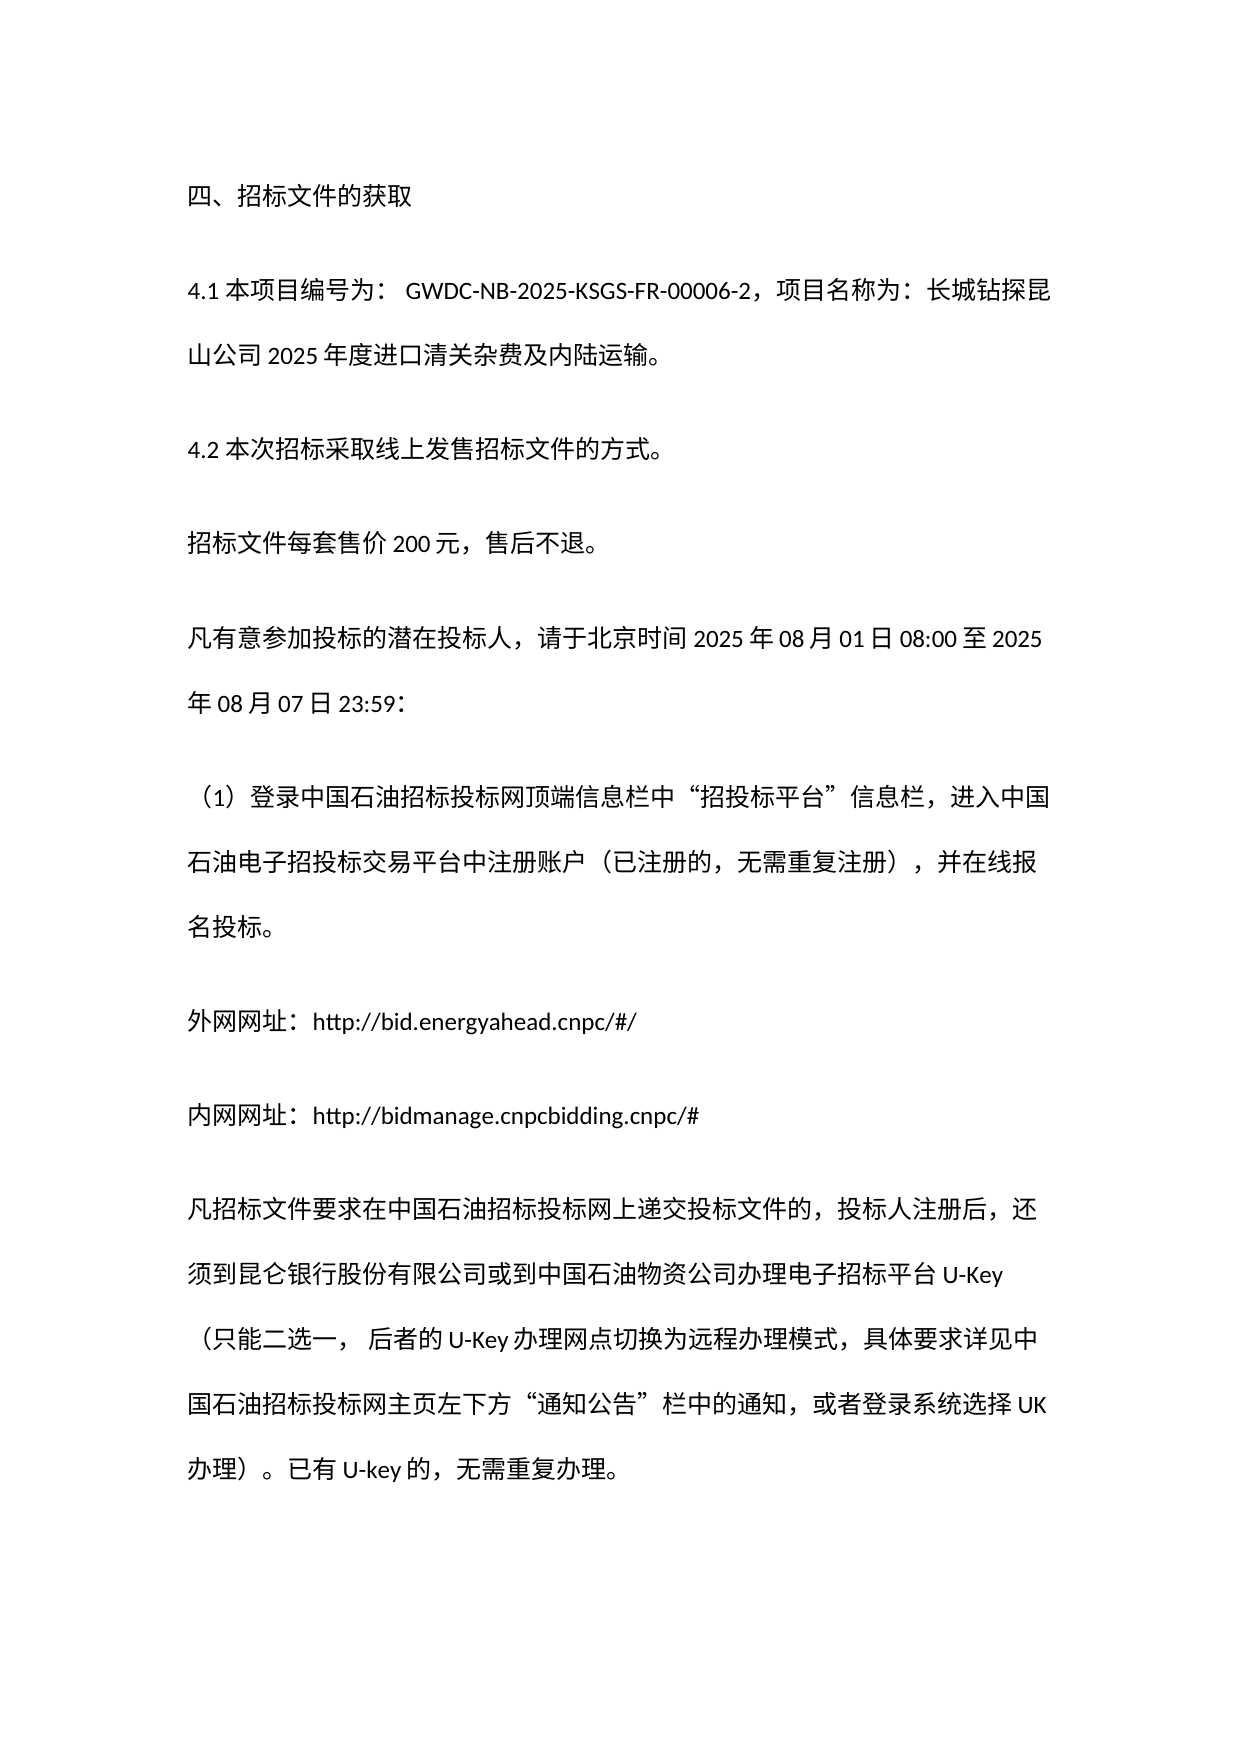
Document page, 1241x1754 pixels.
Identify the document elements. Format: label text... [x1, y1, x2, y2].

text （1）登录中国石油招标投标网顶端信息栏中“招投标平台”信息栏，进入中国石油电子招投标交易平台中注册账户（已注册的，无需重复注册），并在线报名投标。 [187, 763, 1053, 958]
text 外网网址：http://bid.energyahead.cnpc/#/ [187, 987, 1053, 1052]
text 内网网址：http://bidmanage.cnpcbidding.cnpc/# [187, 1081, 1053, 1146]
text 4.2 本次招标采取线上发售招标文件的方式。 [187, 415, 1053, 480]
text 四、招标文件的获取 [187, 162, 1053, 227]
text 凡有意参加投标的潜在投标人，请于北京时间 2025年08月01日08:00至2025年08月07日23:59： [187, 604, 1053, 734]
text 凡招标文件要求在中国石油招标投标网上递交投标文件的，投标人注册后，还须到昆仑银行股份有限公司或到中国石油物资公司办理电子招标平台U-Key（只能二选一， 后者的U-Key办理网点切换为远程办理模式，具体要求详见中国石油招标投标网主页左下方“通知公告”栏中的通知，或者登录系统选择UK办理）。已有U-key的，无需重复办理。 [187, 1175, 1053, 1500]
text 招标文件每套售价200元，售后不退。 [187, 509, 1053, 574]
text 4.1 本项目编号为： GWDC-NB-2025-KSGS-FR-00006-2，项目名称为：长城钻探昆山公司2025年度进口清关杂费及内陆运输。 [187, 256, 1053, 386]
